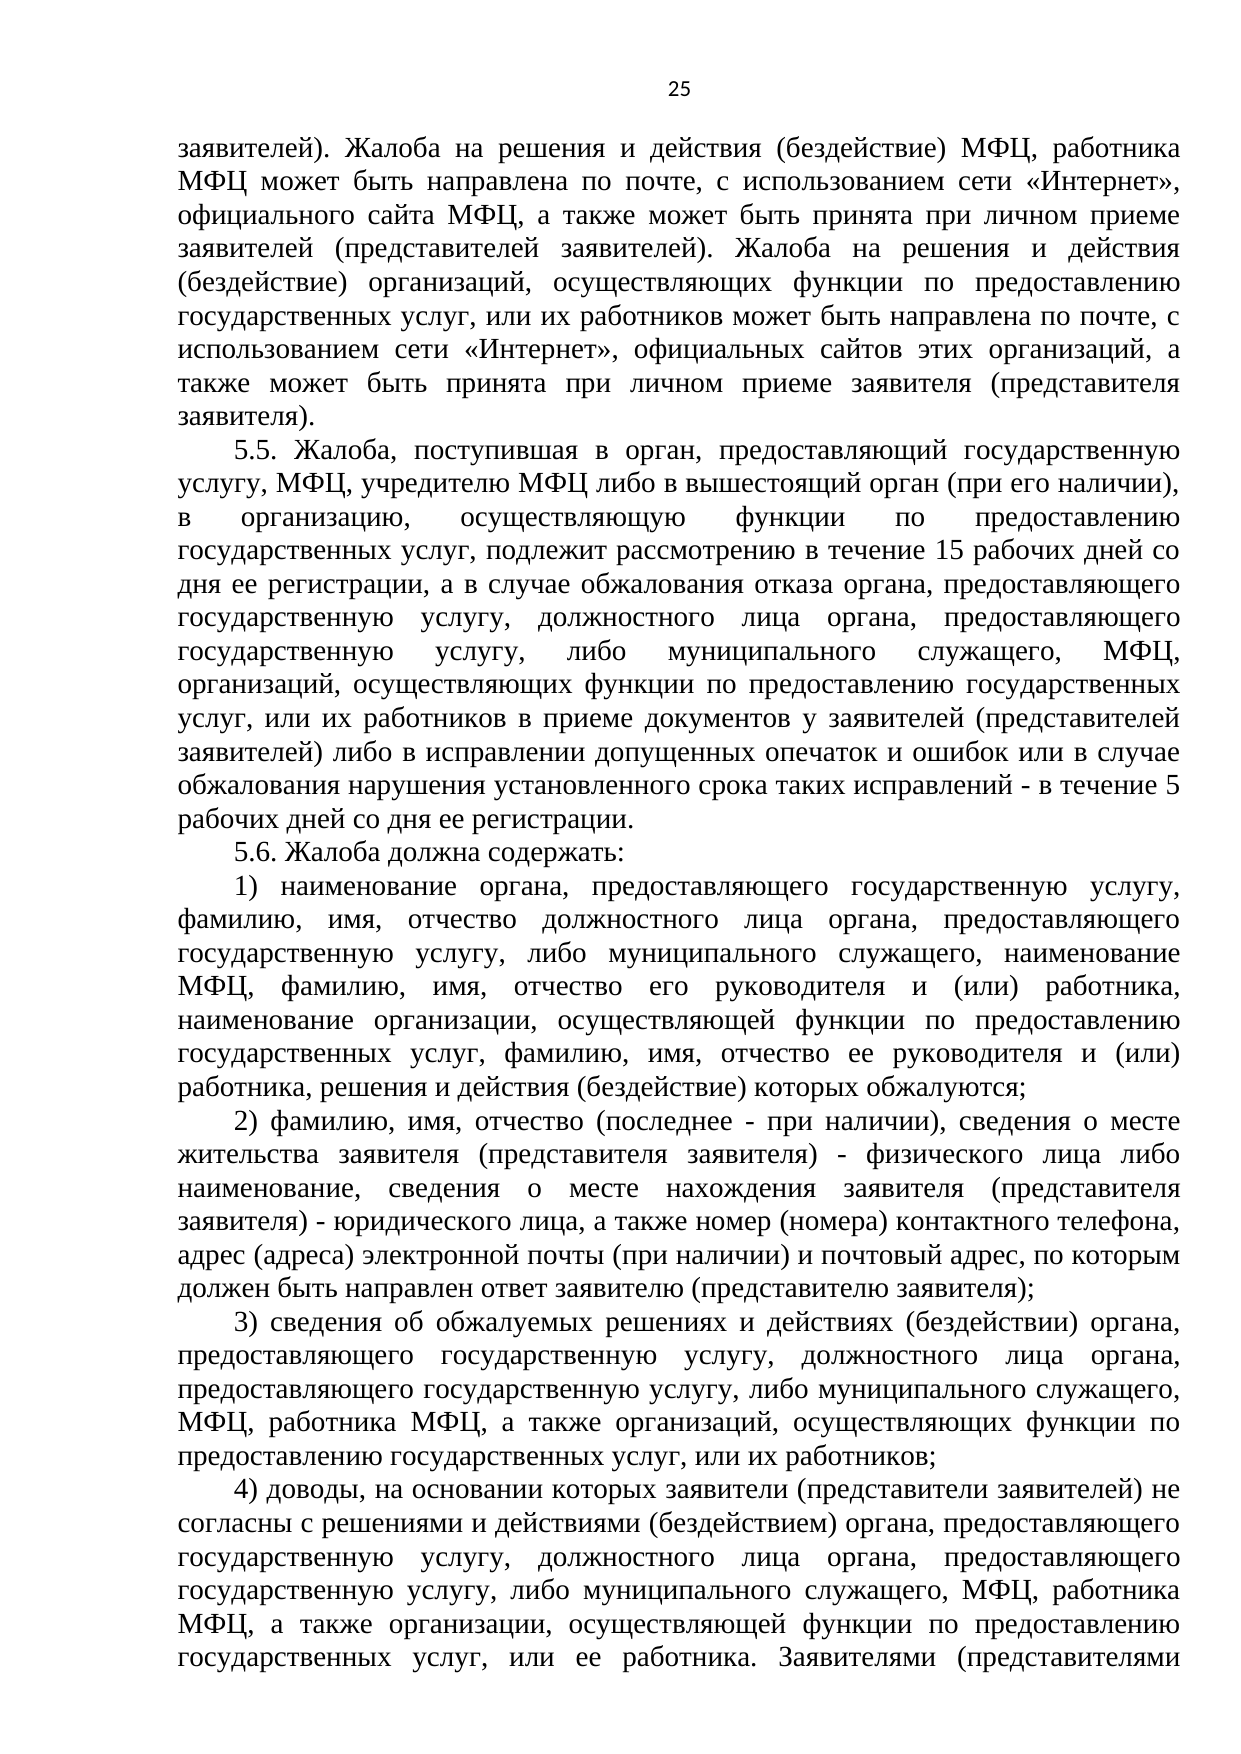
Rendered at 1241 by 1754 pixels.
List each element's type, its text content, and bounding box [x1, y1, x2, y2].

text 3) сведения об обжалуемых решениях и действиях (бездействии) органа, предоставляющего государственную услугу, должностного лица органа, предоставляющего государственную услугу, либо муниципального служащего, МФЦ, работника МФЦ, а также организаций, осуществляющих функции по предоставлению государственных услуг, или их работников; [177, 1304, 1181, 1472]
text 1) наименование органа, предоставляющего государственную услугу, фамилию, имя, отчество должностного лица органа, предоставляющего государственную услугу, либо муниципального служащего, наименование МФЦ, фамилию, имя, отчество его руководителя и (или) работника, наименование организации, осуществляющей функции по предоставлению государственных услуг, фамилию, имя, отчество ее руководителя и (или) работника, решения и действия (бездействие) которых обжалуются; [177, 868, 1181, 1103]
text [177, 130, 1181, 432]
text 5.6. Жалоба должна содержать: [177, 834, 1181, 868]
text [177, 1472, 1181, 1673]
text 5.5. Жалоба, поступившая в орган, предоставляющий государственную услугу, МФЦ, учредителю МФЦ либо в вышестоящий орган (при его наличии), в организацию, осуществляющую функции по предоставлению государственных услуг, подлежит рассмотрению в течение 15 рабочих дней со дня ее регистрации, а в случае обжалования отказа органа, предоставляющего государственную услугу, должностного лица органа, предоставляющего государственную услугу, либо муниципального служащего, МФЦ, организаций, осуществляющих функции по предоставлению государственных услуг, или их работников в приеме документов у заявителей (представителей заявителей) либо в исправлении допущенных опечаток и ошибок или в случае обжалования нарушения установленного срока таких исправлений - в течение 5 рабочих дней со дня ее регистрации. [177, 432, 1181, 834]
text 2) фамилию, имя, отчество (последнее - при наличии), сведения о месте жительства заявителя (представителя заявителя) - физического лица либо наименование, сведения о месте нахождения заявителя (представителя заявителя) - юридического лица, а также номер (номера) контактного телефона, адрес (адреса) электронной почты (при наличии) и почтовый адрес, по которым должен быть направлен ответ заявителю (представителю заявителя); [177, 1103, 1181, 1304]
